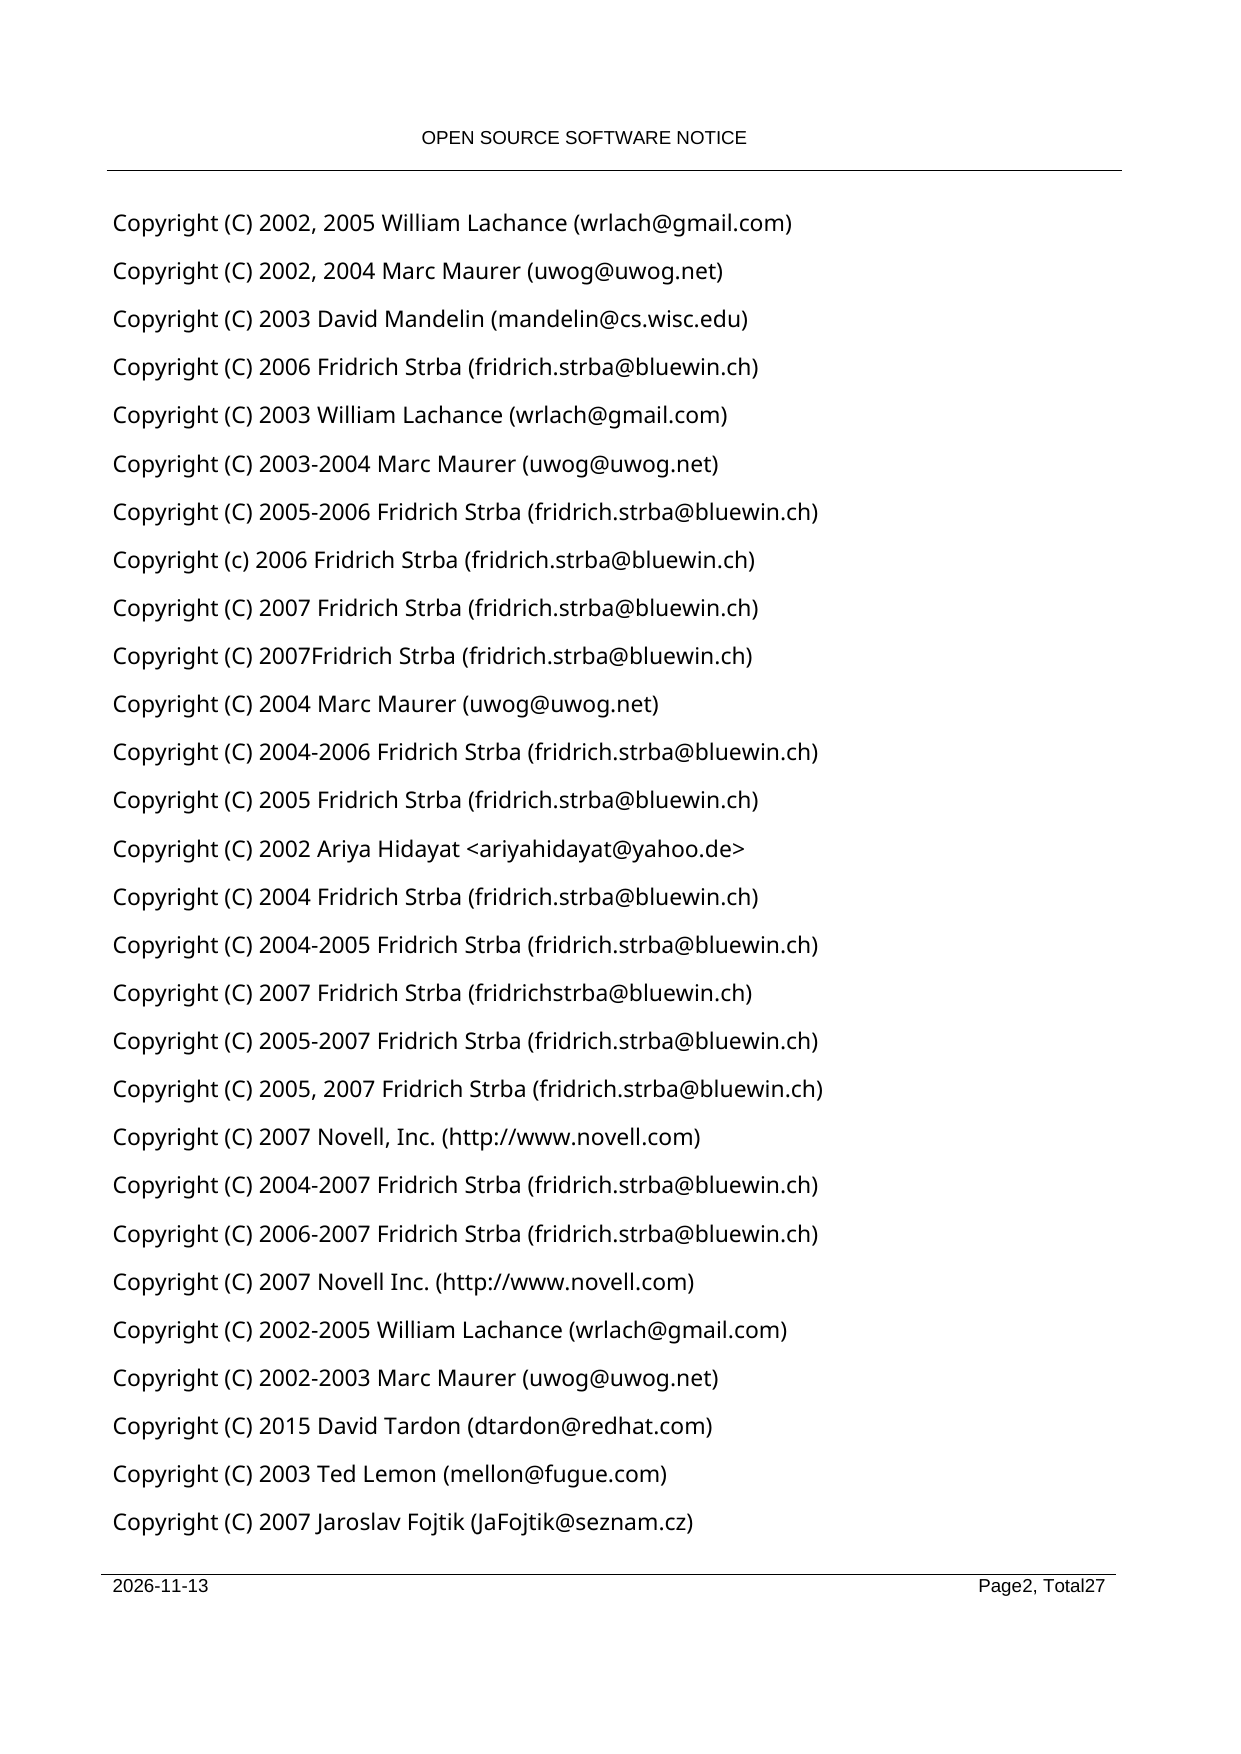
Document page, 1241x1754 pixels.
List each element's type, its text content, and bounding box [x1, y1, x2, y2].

text Copyright (C) 2002-2005 William Lachance (wrlach@gmail.com) [112, 1313, 1128, 1346]
text Copyright (C) 2005-2007 Fridrich Strba (fridrich.strba@bluewin.ch) [112, 1024, 1128, 1057]
text Copyright (C) 2004-2006 Fridrich Strba (fridrich.strba@bluewin.ch) [112, 736, 1128, 768]
text Copyright (C) 2005 Fridrich Strba (fridrich.strba@bluewin.ch) [112, 784, 1128, 816]
text Copyright (C) 2003 Ted Lemon (mellon@fugue.com) [112, 1458, 1128, 1490]
text Copyright (C) 2002, 2004 Marc Maurer (uwog@uwog.net) [112, 254, 1128, 287]
text Copyright (C) 2007 Novell, Inc. (http://www.novell.com) [112, 1121, 1128, 1153]
text Copyright (C) 2004-2005 Fridrich Strba (fridrich.strba@bluewin.ch) [112, 928, 1128, 961]
text Copyright (C) 2003-2004 Marc Maurer (uwog@uwog.net) [112, 447, 1128, 479]
text Copyright (C) 2006 Fridrich Strba (fridrich.strba@bluewin.ch) [112, 351, 1128, 383]
text Copyright (C) 2004 Marc Maurer (uwog@uwog.net) [112, 688, 1128, 720]
text Copyright (C) 2004-2007 Fridrich Strba (fridrich.strba@bluewin.ch) [112, 1169, 1128, 1201]
text Copyright (C) 2002 Ariya Hidayat <ariyahidayat@yahoo.de> [112, 832, 1128, 864]
text Copyright (C) 2007 Fridrich Strba (fridrichstrba@bluewin.ch) [112, 976, 1128, 1009]
text Copyright (C) 2002, 2005 William Lachance (wrlach@gmail.com) [112, 206, 1128, 239]
text Copyright (C) 2002-2003 Marc Maurer (uwog@uwog.net) [112, 1361, 1128, 1394]
text Copyright (C) 2007 Jaroslav Fojtik (JaFojtik@seznam.cz) [112, 1506, 1128, 1538]
text Copyright (C) 2005, 2007 Fridrich Strba (fridrich.strba@bluewin.ch) [112, 1073, 1128, 1105]
text Copyright (C) 2015 David Tardon (dtardon@redhat.com) [112, 1409, 1128, 1442]
text Copyright (C) 2004 Fridrich Strba (fridrich.strba@bluewin.ch) [112, 880, 1128, 913]
text Copyright (C) 2007 Fridrich Strba (fridrich.strba@bluewin.ch) [112, 591, 1128, 624]
text Copyright (C) 2003 William Lachance (wrlach@gmail.com) [112, 399, 1128, 431]
text Copyright (C) 2007 Novell Inc. (http://www.novell.com) [112, 1265, 1128, 1298]
text Copyright (C) 2006-2007 Fridrich Strba (fridrich.strba@bluewin.ch) [112, 1217, 1128, 1249]
text Copyright (C) 2005-2006 Fridrich Strba (fridrich.strba@bluewin.ch) [112, 495, 1128, 528]
text Copyright (c) 2006 Fridrich Strba (fridrich.strba@bluewin.ch) [112, 543, 1128, 576]
text Copyright (C) 2003 David Mandelin (mandelin@cs.wisc.edu) [112, 303, 1128, 335]
text Copyright (C) 2007Fridrich Strba (fridrich.strba@bluewin.ch) [112, 639, 1128, 672]
